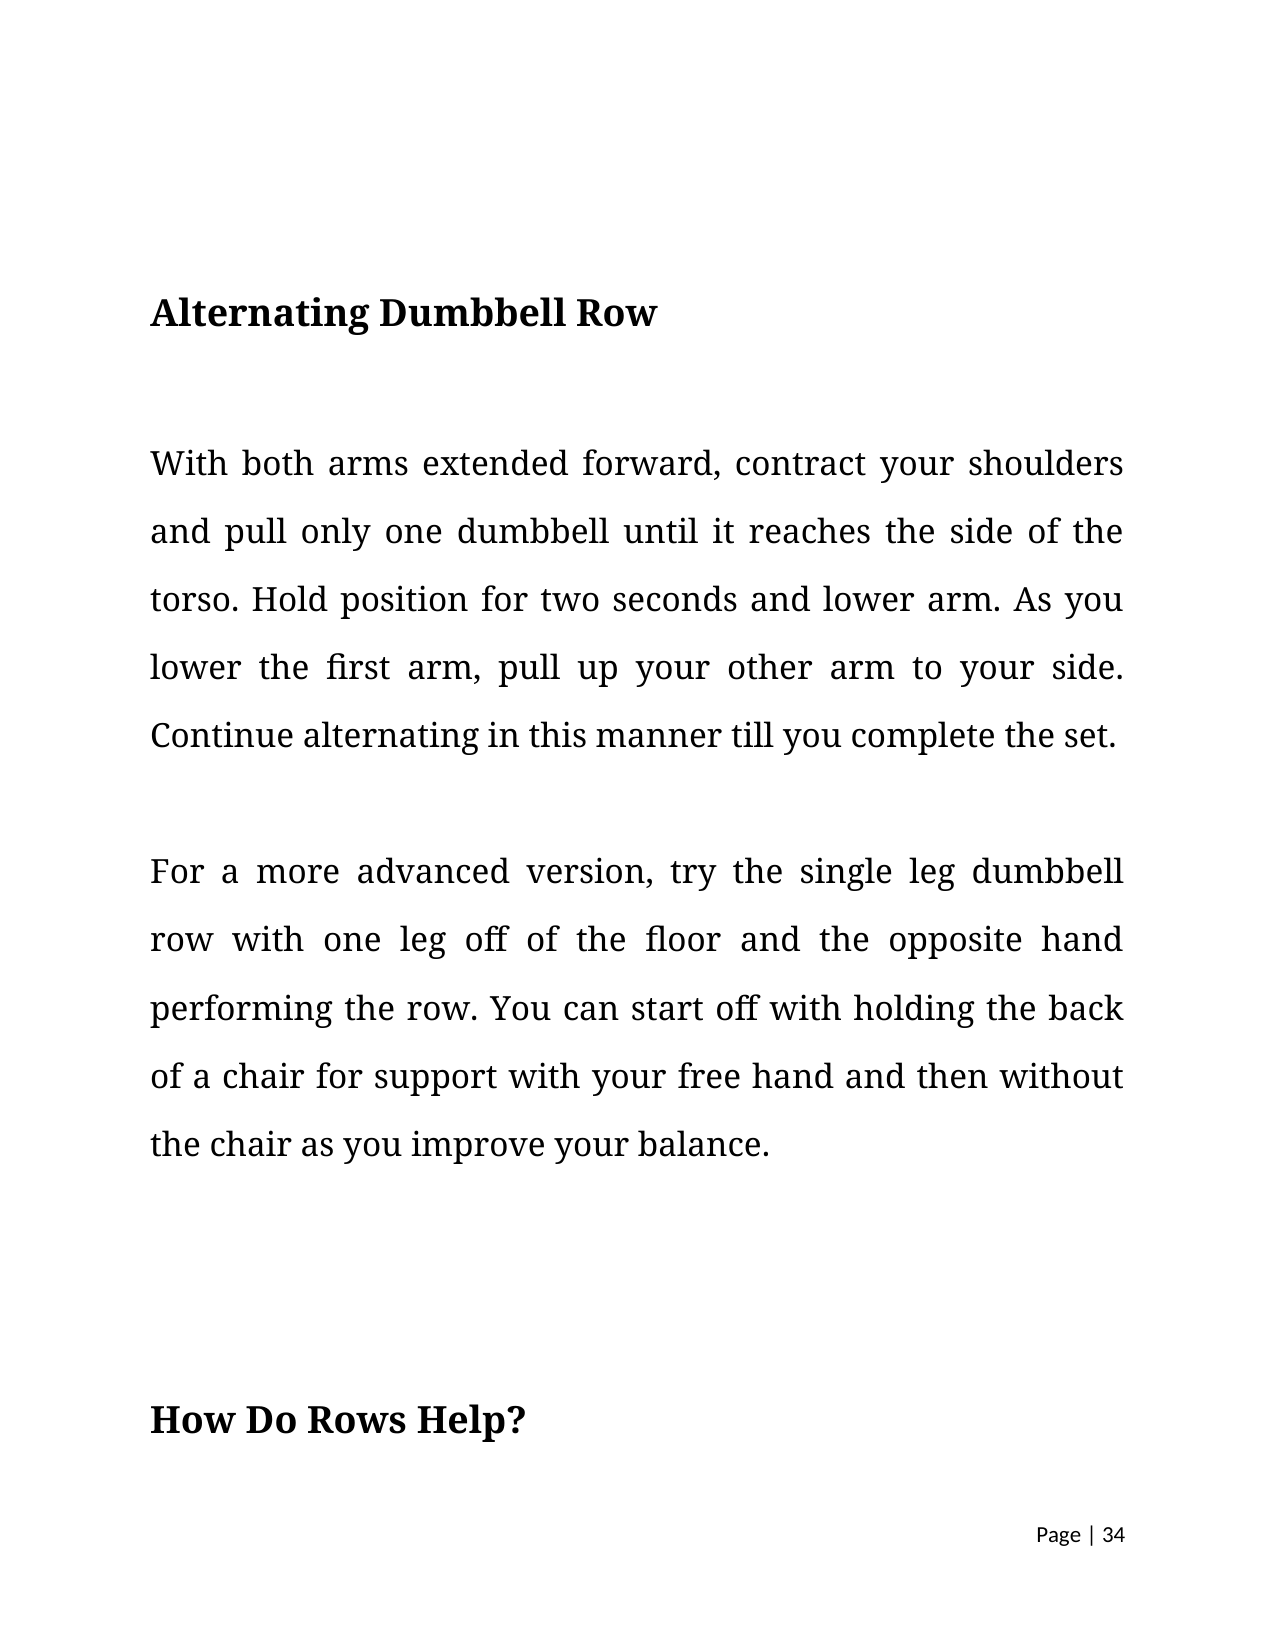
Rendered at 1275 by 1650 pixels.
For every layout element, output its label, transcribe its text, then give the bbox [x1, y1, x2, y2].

subtitle Alternating Dumbbell Row [150, 286, 1125, 337]
text With both arms extended forward, contract your shoulders and pull only one dumbbell until it reaches the side of the torso. Hold position for two seconds and lower arm. As you lower the first arm, pull up your other arm to your side. Continue alternating in this manner till you complete the set. [150, 439, 1125, 757]
text For a more advanced version, try the single leg dumbbell row with one leg off of the floor and the opposite hand performing the row. You can start off with holding the back of a chair for support with your free hand and then without the chair as you improve your balance. [150, 848, 1125, 1166]
subtitle How Do Rows Help? [150, 1393, 1125, 1444]
